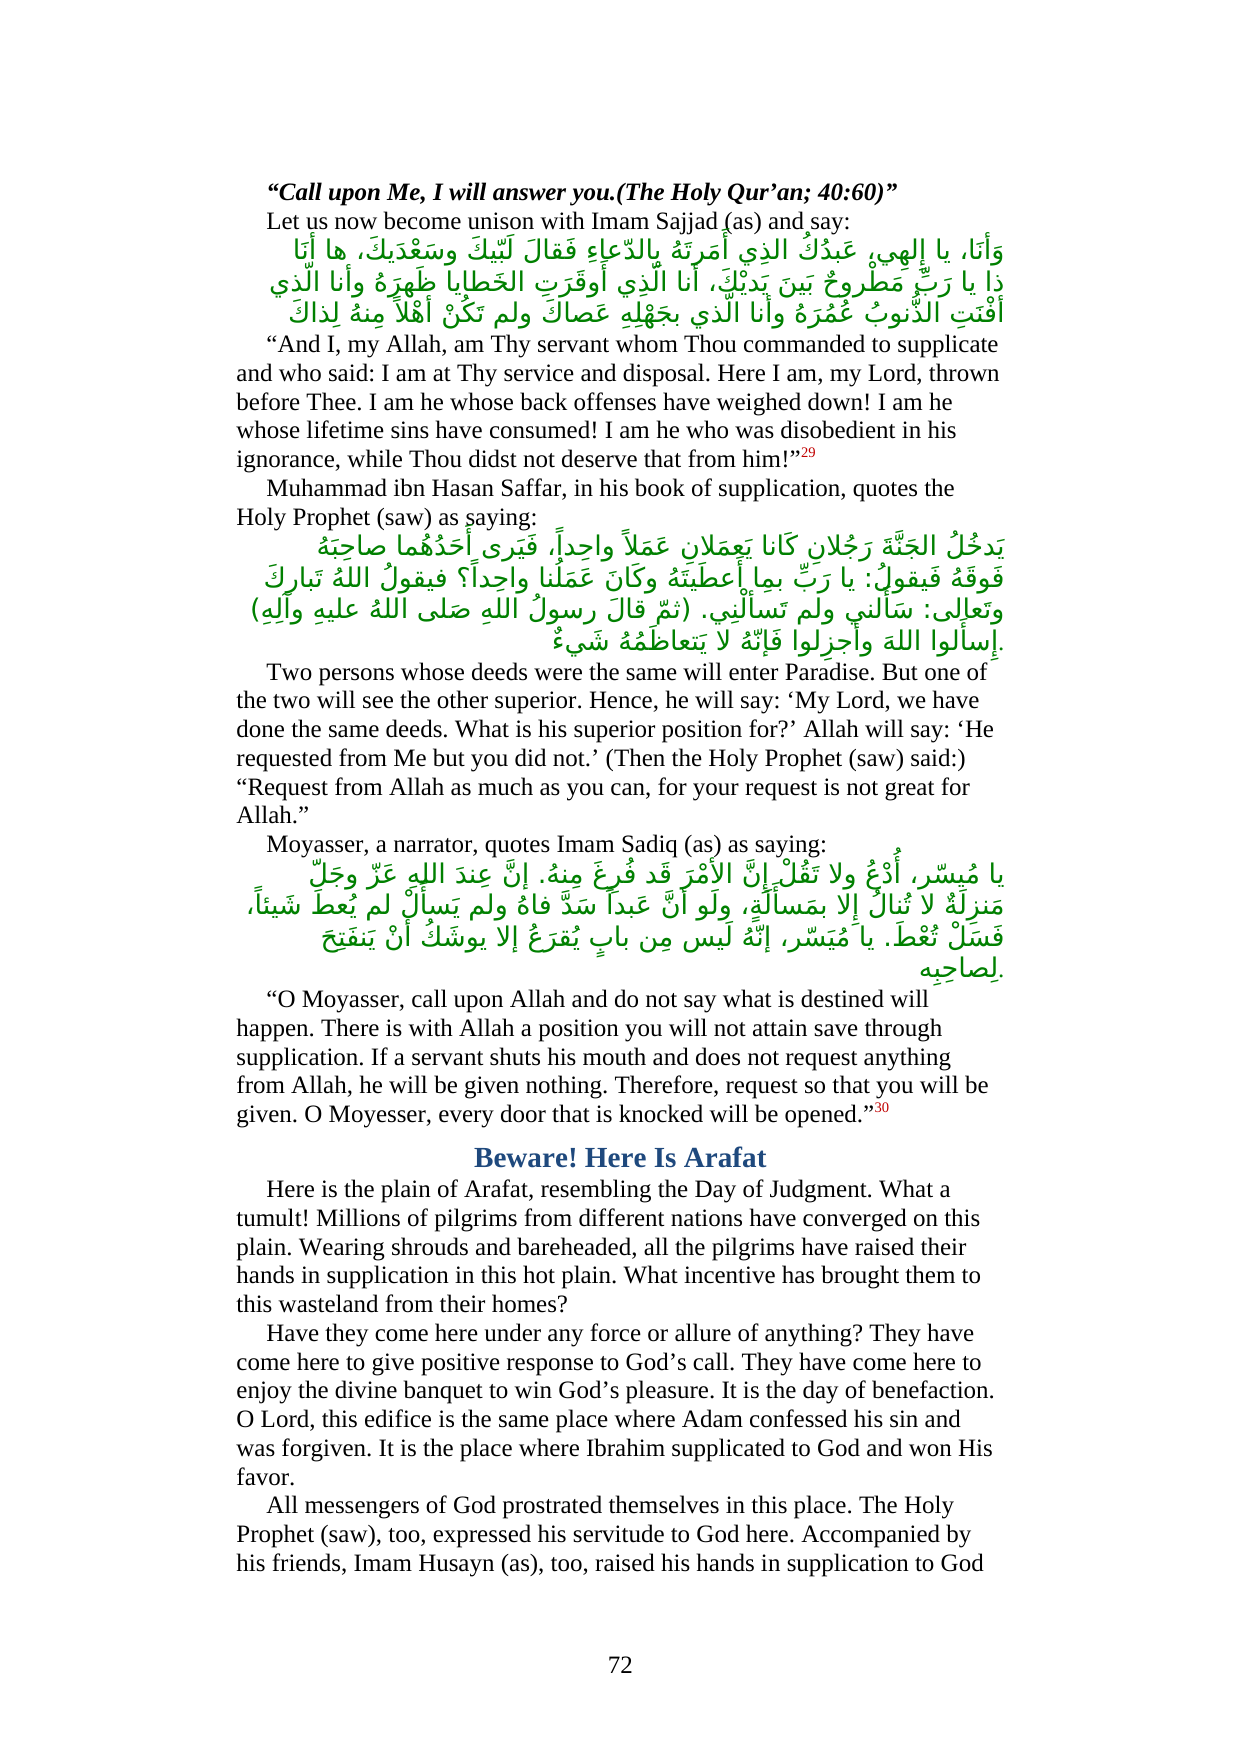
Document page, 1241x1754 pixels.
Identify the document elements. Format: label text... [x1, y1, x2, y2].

text “Call upon Me, I will answer you.(The Holy Qur’an; 40:60)” [236, 177, 1004, 206]
text وَأنَا، يا إِلهِي، عَبدُكُ الذِي أَمَرتَهُ بِالدّعاءِ فَقالَ لَبّيكَ وسَعْدَيكَ، ها أنَا ذا يا رَبِّ مَطْروحٌ بَينَ يَديْكَ، أنا الّذِي أَوقَرَتِ الخَطايا ظَهرَهُ وأنا الّذي أفْنَتِ الذُّنوبُ عُمُرَهُ وأنا الّذي بجَهْلِهِ عَصاكَ ولم تَكُنْ أهْلاً مِنهُ لِذاكَ [236, 235, 1004, 329]
text Here is the plain of Arafat, resembling the Day of Judgment. What a tumult! Millions of pilgrims from different nations have converged on this plain. Wearing shrouds and bareheaded, all the pilgrims have raised their hands in supplication in this hot plain. What incentive has brought them to this wasteland from their homes? [236, 1174, 1004, 1318]
text “And I, my Allah, am Thy servant whom Thou commanded to supplicate and who said: I am at Thy service and disposal. Here I am, my Lord, thrown before Thee. I am he whose back offenses have weighed down! I am he whose lifetime sins have consumed! I am he who was disobedient in his ignorance, while Thou didst not deserve that from him!”29 [236, 329, 1004, 473]
text Have they come here under any force or allure of anything? They have come here to give positive response to God’s call. They have come here to enjoy the divine banquet to win God’s pleasure. It is the day of benefaction. O Lord, this edifice is the same place where Adam confessed his sin and was forgiven. It is the place where Ibrahim supplicated to God and won His favor. [236, 1318, 1004, 1490]
text Let us now become unison with Imam Sajjad (as) and say: [236, 206, 1004, 235]
text Muhammad ibn Hasan Saffar, in his book of supplication, quotes the Holy Prophet (saw) as saying: [236, 473, 1004, 531]
text يا مُيسّر، أُدْعُ ولا تَقُلْ إِنَّ الأمْرَ قَد فُرِغَ مِنهُ. إنَّ عِندَ اللهِ عَزّ وجَلّ مَنزِلَةٌ لا تُنالُ إِلا بمَسأَلَةٍ، ولَو أنَّ عَبداً سَدَّ فاهُ ولم يَسأَلْ لم يُعطَ شَيئاً، فَسَلْ تُعْطَ. يا مُيَسّر، إنّهُ لَيس مِن بابٍ يُقرَعُ إلا يوشَكُ أنْ يَنفَتِحَ لِصاحِبِه. [236, 858, 1004, 984]
text “O Moyasser, call upon Allah and do not say what is destined will happen. There is with Allah a position you will not attain save through supplication. If a servant shuts his mouth and does not request anything from Allah, he will be given nothing. Therefore, request so that you will be given. O Moyesser, every door that is knocked will be opened.”30 [236, 984, 1004, 1128]
subtitle Beware! Here Is Arafat [236, 1141, 1004, 1174]
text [236, 1490, 1004, 1577]
text يَدخُلُ الجَنَّةَ رَجُلانِ كَانا يَعمَلانِ عَمَلاً واحِداً، فَيَرى أَحَدُهُما صاحِبَهُ فَوقَهُ فَيقولُ: يا رَبِّ بمِا أَعطَيتَهُ وكَانَ عَمَلُنا واحِداً؟ فيقولُ اللهُ تَباركَ وتَعالى: سَأَلني ولم تَسألْنِي. (ثمّ قالَ رسولُ اللهِ صَلى اللهُ عليهِ وآلِهِ) إِسأَلوا اللهَ وأَجزِلوا فَإنّهُ لا يَتعاظَمُهُ شَيءٌ. [236, 531, 1004, 657]
text Moyasser, a narrator, quotes Imam Sadiq (as) as saying: [236, 829, 1004, 858]
text Two persons whose deeds were the same will enter Paradise. But one of the two will see the other superior. Hence, he will say: ‘My Lord, we have done the same deeds. What is his superior position for?’ Allah will say: ‘He requested from Me but you did not.’ (Then the Holy Prophet (saw) said:) “Request from Allah as much as you can, for your request is not great for Allah.” [236, 657, 1004, 829]
